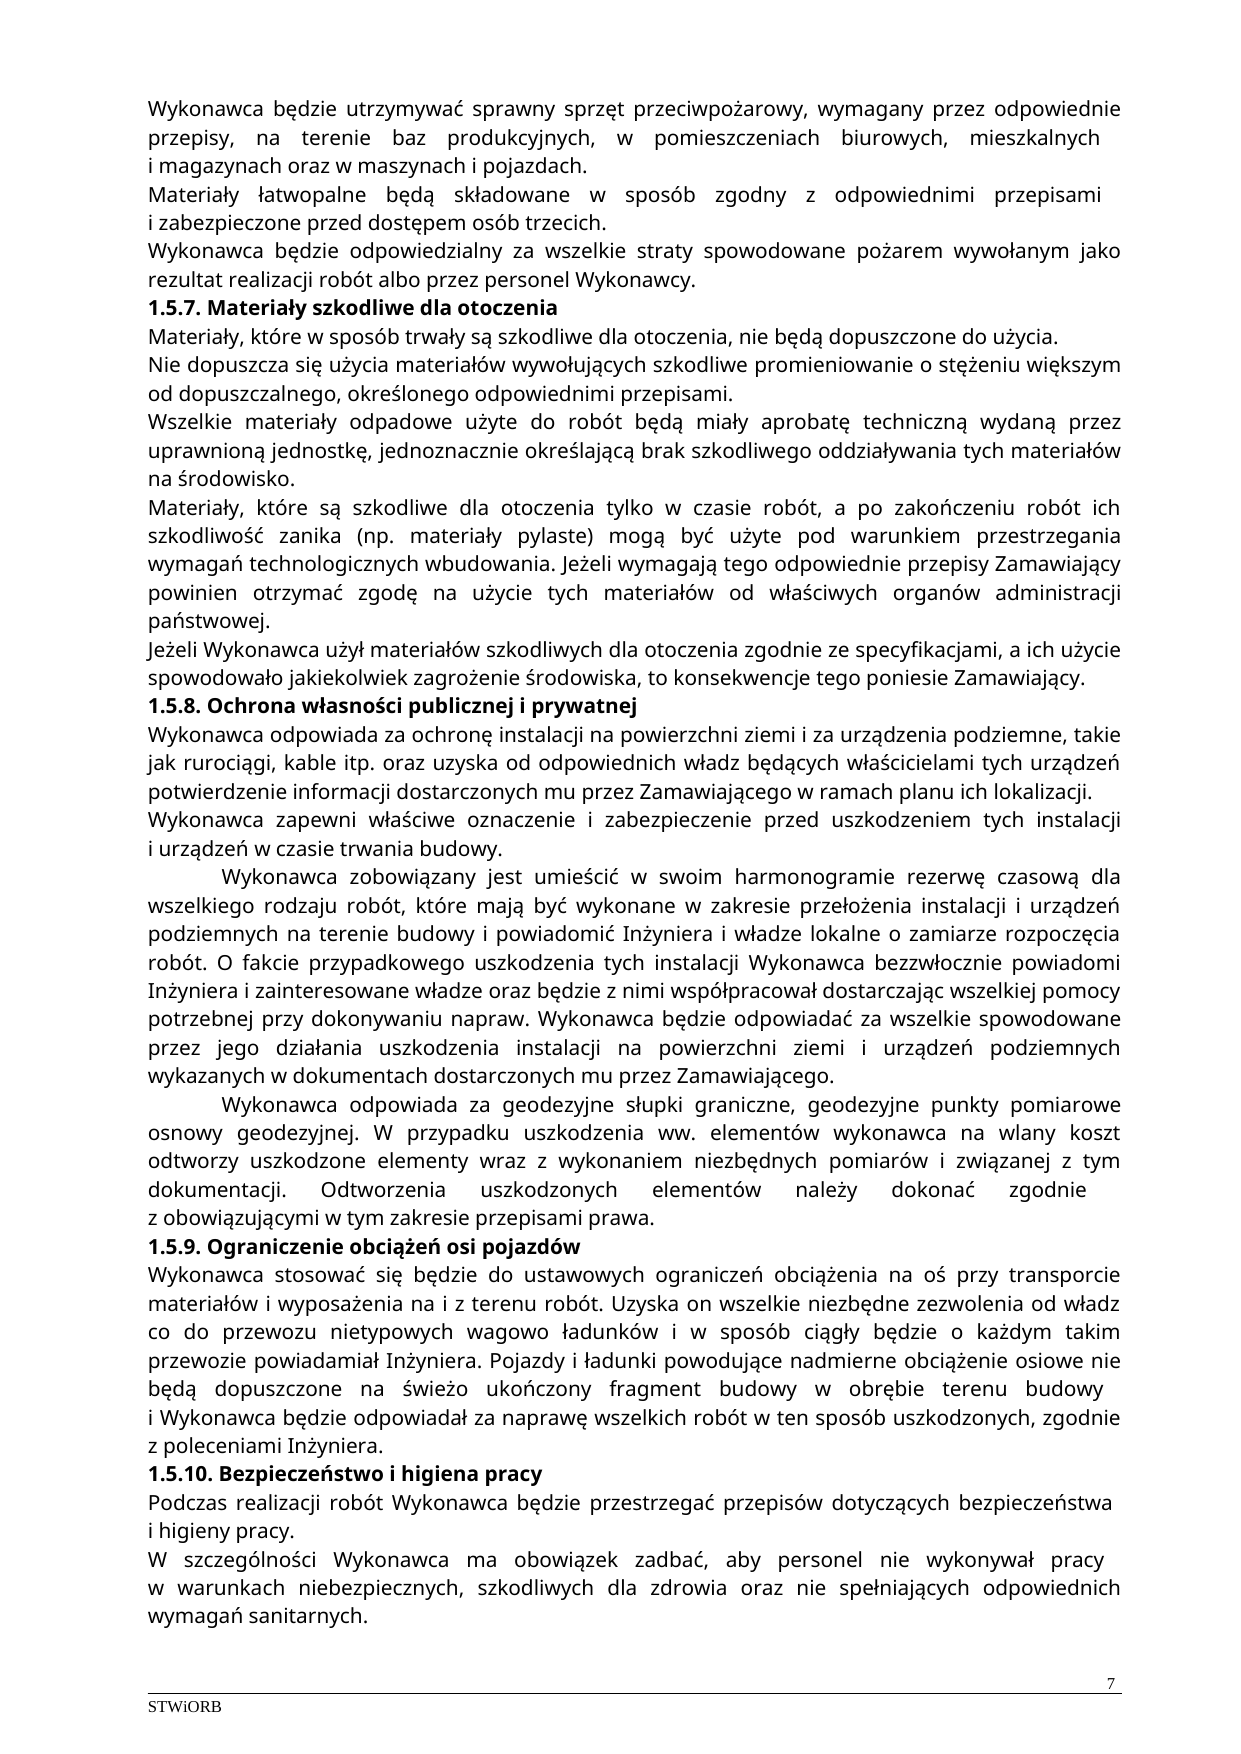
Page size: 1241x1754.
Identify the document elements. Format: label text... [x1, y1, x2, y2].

text Wykonawca zobowiązany jest umieścić w swoim harmonogramie rezerwę czasową dla wszelkiego rodzaju robót, które mają być wykonane w zakresie przełożenia instalacji i urządzeń podziemnych na terenie budowy i powiadomić Inżyniera i władze lokalne o zamiarze rozpoczęcia robót. O fakcie przypadkowego uszkodzenia tych instalacji Wykonawca bezzwłocznie powiadomi Inżyniera i zainteresowane władze oraz będzie z nimi współpracował dostarczając wszelkiej pomocy potrzebnej przy dokonywaniu napraw. Wykonawca będzie odpowiadać za wszelkie spowodowane przez jego działania uszkodzenia instalacji na powierzchni ziemi i urządzeń podziemnych wykazanych w dokumentach dostarczonych mu przez Zamawiającego. [148, 862, 1122, 1090]
text Podczas realizacji robót Wykonawca będzie przestrzegać przepisów dotyczących bezpieczeństwa i higieny pracy. [148, 1488, 1122, 1545]
text 1.5.8. Ochrona własności publicznej i prywatnej [148, 692, 1122, 720]
text Jeżeli Wykonawca użył materiałów szkodliwych dla otoczenia zgodnie ze specyfikacjami, a ich użycie spowodowało jakiekolwiek zagrożenie środowiska, to konsekwencje tego poniesie Zamawiający. [148, 635, 1122, 692]
text W szczególności Wykonawca ma obowiązek zadbać, aby personel nie wykonywał pracy w warunkach niebezpiecznych, szkodliwych dla zdrowia oraz nie spełniających odpowiednich wymagań sanitarnych. [148, 1545, 1122, 1630]
text 1.5.7. Materiały szkodliwe dla otoczenia [148, 293, 1122, 322]
text 1.5.9. Ograniczenie obciążeń osi pojazdów [148, 1232, 1122, 1260]
text Materiały łatwopalne będą składowane w sposób zgodny z odpowiednimi przepisami i zabezpieczone przed dostępem osób trzecich. [148, 180, 1122, 237]
text Materiały, które są szkodliwe dla otoczenia tylko w czasie robót, a po zakończeniu robót ich szkodliwość zanika (np. materiały pylaste) mogą być użyte pod warunkiem przestrzegania wymagań technologicznych wbudowania. Jeżeli wymagają tego odpowiednie przepisy Zamawiający powinien otrzymać zgodę na użycie tych materiałów od właściwych organów administracji państwowej. [148, 493, 1122, 635]
text Wszelkie materiały odpadowe użyte do robót będą miały aprobatę techniczną wydaną przez uprawnioną jednostkę, jednoznacznie określającą brak szkodliwego oddziaływania tych materiałów na środowisko. [148, 407, 1122, 493]
text Wykonawca odpowiada za geodezyjne słupki graniczne, geodezyjne punkty pomiarowe osnowy geodezyjnej. W przypadku uszkodzenia ww. elementów wykonawca na wlany koszt odtworzy uszkodzone elementy wraz z wykonaniem niezbędnych pomiarów i związanej z tym dokumentacji. Odtworzenia uszkodzonych elementów należy dokonać zgodnie z obowiązującymi w tym zakresie przepisami prawa. [148, 1090, 1122, 1232]
text Materiały, które w sposób trwały są szkodliwe dla otoczenia, nie będą dopuszczone do użycia. [148, 322, 1122, 350]
text Wykonawca będzie odpowiedzialny za wszelkie straty spowodowane pożarem wywołanym jako rezultat realizacji robót albo przez personel Wykonawcy. [148, 237, 1122, 293]
text Wykonawca odpowiada za ochronę instalacji na powierzchni ziemi i za urządzenia podziemne, takie jak rurociągi, kable itp. oraz uzyska od odpowiednich władz będących właścicielami tych urządzeń potwierdzenie informacji dostarczonych mu przez Zamawiającego w ramach planu ich lokalizacji. [148, 720, 1122, 805]
text Wykonawca zapewni właściwe oznaczenie i zabezpieczenie przed uszkodzeniem tych instalacji i urządzeń w czasie trwania budowy. [148, 805, 1122, 862]
text 1.5.10. Bezpieczeństwo i higiena pracy [148, 1459, 1122, 1488]
text Wykonawca będzie utrzymywać sprawny sprzęt przeciwpożarowy, wymagany przez odpowiednie przepisy, na terenie baz produkcyjnych, w pomieszczeniach biurowych, mieszkalnych i magazynach oraz w maszynach i pojazdach. [148, 94, 1122, 180]
text Nie dopuszcza się użycia materiałów wywołujących szkodliwe promieniowanie o stężeniu większym od dopuszczalnego, określonego odpowiednimi przepisami. [148, 350, 1122, 407]
text Wykonawca stosować się będzie do ustawowych ograniczeń obciążenia na oś przy transporcie materiałów i wyposażenia na i z terenu robót. Uzyska on wszelkie niezbędne zezwolenia od władz co do przewozu nietypowych wagowo ładunków i w sposób ciągły będzie o każdym takim przewozie powiadamiał Inżyniera. Pojazdy i ładunki powodujące nadmierne obciążenie osiowe nie będą dopuszczone na świeżo ukończony fragment budowy w obrębie terenu budowy i Wykonawca będzie odpowiadał za naprawę wszelkich robót w ten sposób uszkodzonych, zgodnie z poleceniami Inżyniera. [148, 1260, 1122, 1459]
